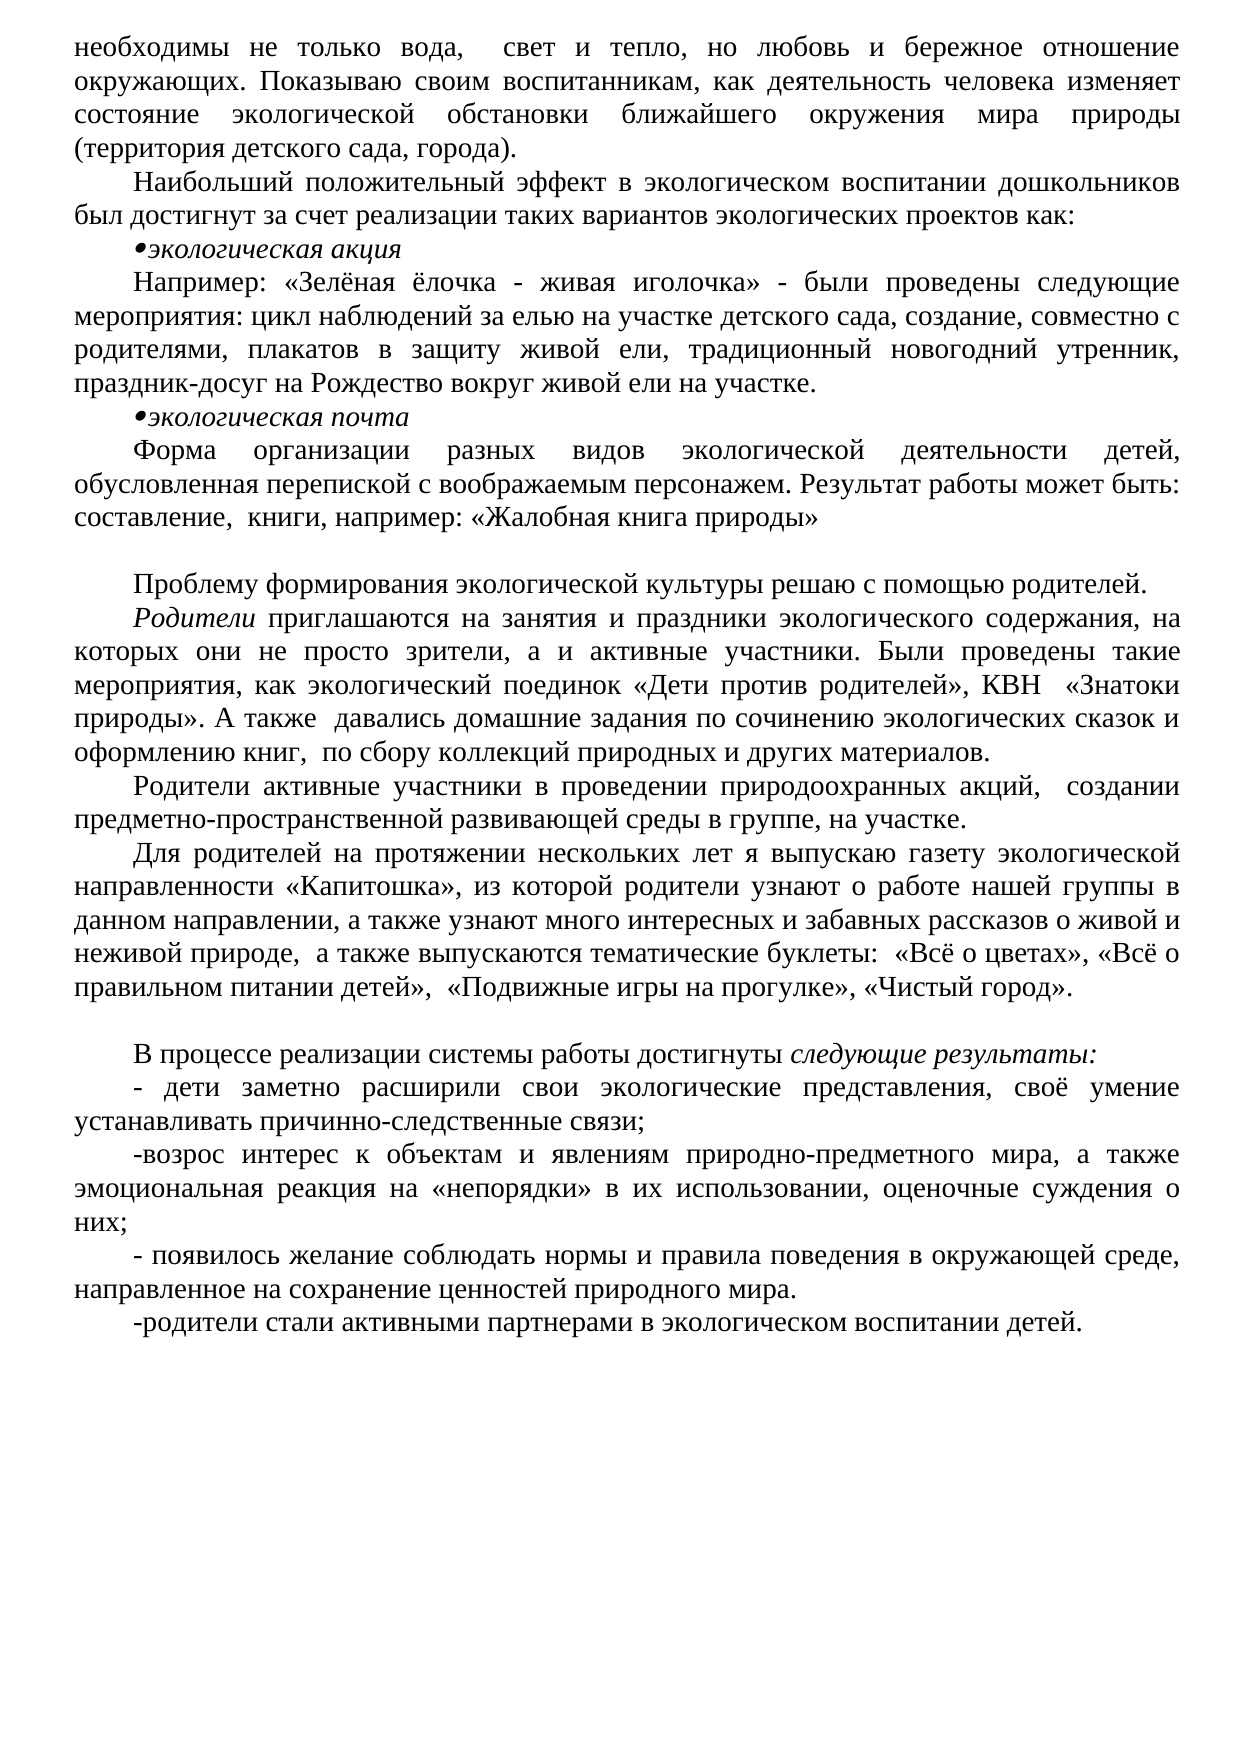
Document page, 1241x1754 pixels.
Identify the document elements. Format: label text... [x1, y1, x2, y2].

text Наибольший положительный эффект в экологическом воспитании дошкольников был достигнут за счет реализации таких вариантов экологических проектов как: [74, 164, 1181, 231]
text -возрос интерес к объектам и явлениям природно-предметного мира, а также эмоциональная реакция на «непорядки» в их использовании, оценочные суждения о них; [74, 1137, 1181, 1237]
text В процессе реализации системы работы достигнуты следующие результаты: [74, 1036, 1181, 1069]
list экологическая акция [74, 231, 1181, 264]
text - дети заметно расширили свои экологические представления, своё умение устанавливать причинно-следственные связи; [74, 1069, 1181, 1137]
list Например: «Зелёная ёлочка - живая иголочка» - были проведены следующие мероприятия: цикл наблюдений за елью на участке детского сада, создание, совместно с родителями, плакатов в защиту живой ели, традиционный новогодний утренник, праздник-досуг на Рождество вокруг живой ели на участке. [74, 264, 1181, 399]
text - появилось желание соблюдать нормы и правила поведения в окружающей среде, направленное на сохранение ценностей природного мира. [74, 1237, 1181, 1304]
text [74, 29, 1181, 164]
text Родители приглашаются на занятия и праздники экологического содержания, на которых они не просто зрители, а и активные участники. Были проведены такие мероприятия, как экологический поединок «Дети против родителей», КВН «Знатоки природы». А также давались домашние задания по сочинению экологических сказок и оформлению книг, по сбору коллекций природных и других материалов. [74, 600, 1181, 768]
text Для родителей на протяжении нескольких лет я выпускаю газету экологической направленности «Капитошка», из которой родители узнают о работе нашей группы в данном направлении, а также узнают много интересных и забавных рассказов о живой и неживой природе, а также выпускаются тематические буклеты: «Всё о цветах», «Всё о правильном питании детей», «Подвижные игры на прогулке», «Чистый город». [74, 835, 1181, 1002]
text Проблему формирования экологической культуры решаю с помощью родителей. [74, 566, 1181, 600]
text -родители стали активными партнерами в экологическом воспитании детей. [74, 1304, 1181, 1338]
text Родители активные участники в проведении природоохранных акций, создании предметно-пространственной развивающей среды в группе, на участке. [74, 768, 1181, 835]
list экологическая почта [74, 399, 1181, 432]
list Форма организации разных видов экологической деятельности детей, обусловленная перепиской с воображаемым персонажем. Результат работы может быть: составление, книги, например: «Жалобная книга природы» [74, 432, 1181, 533]
